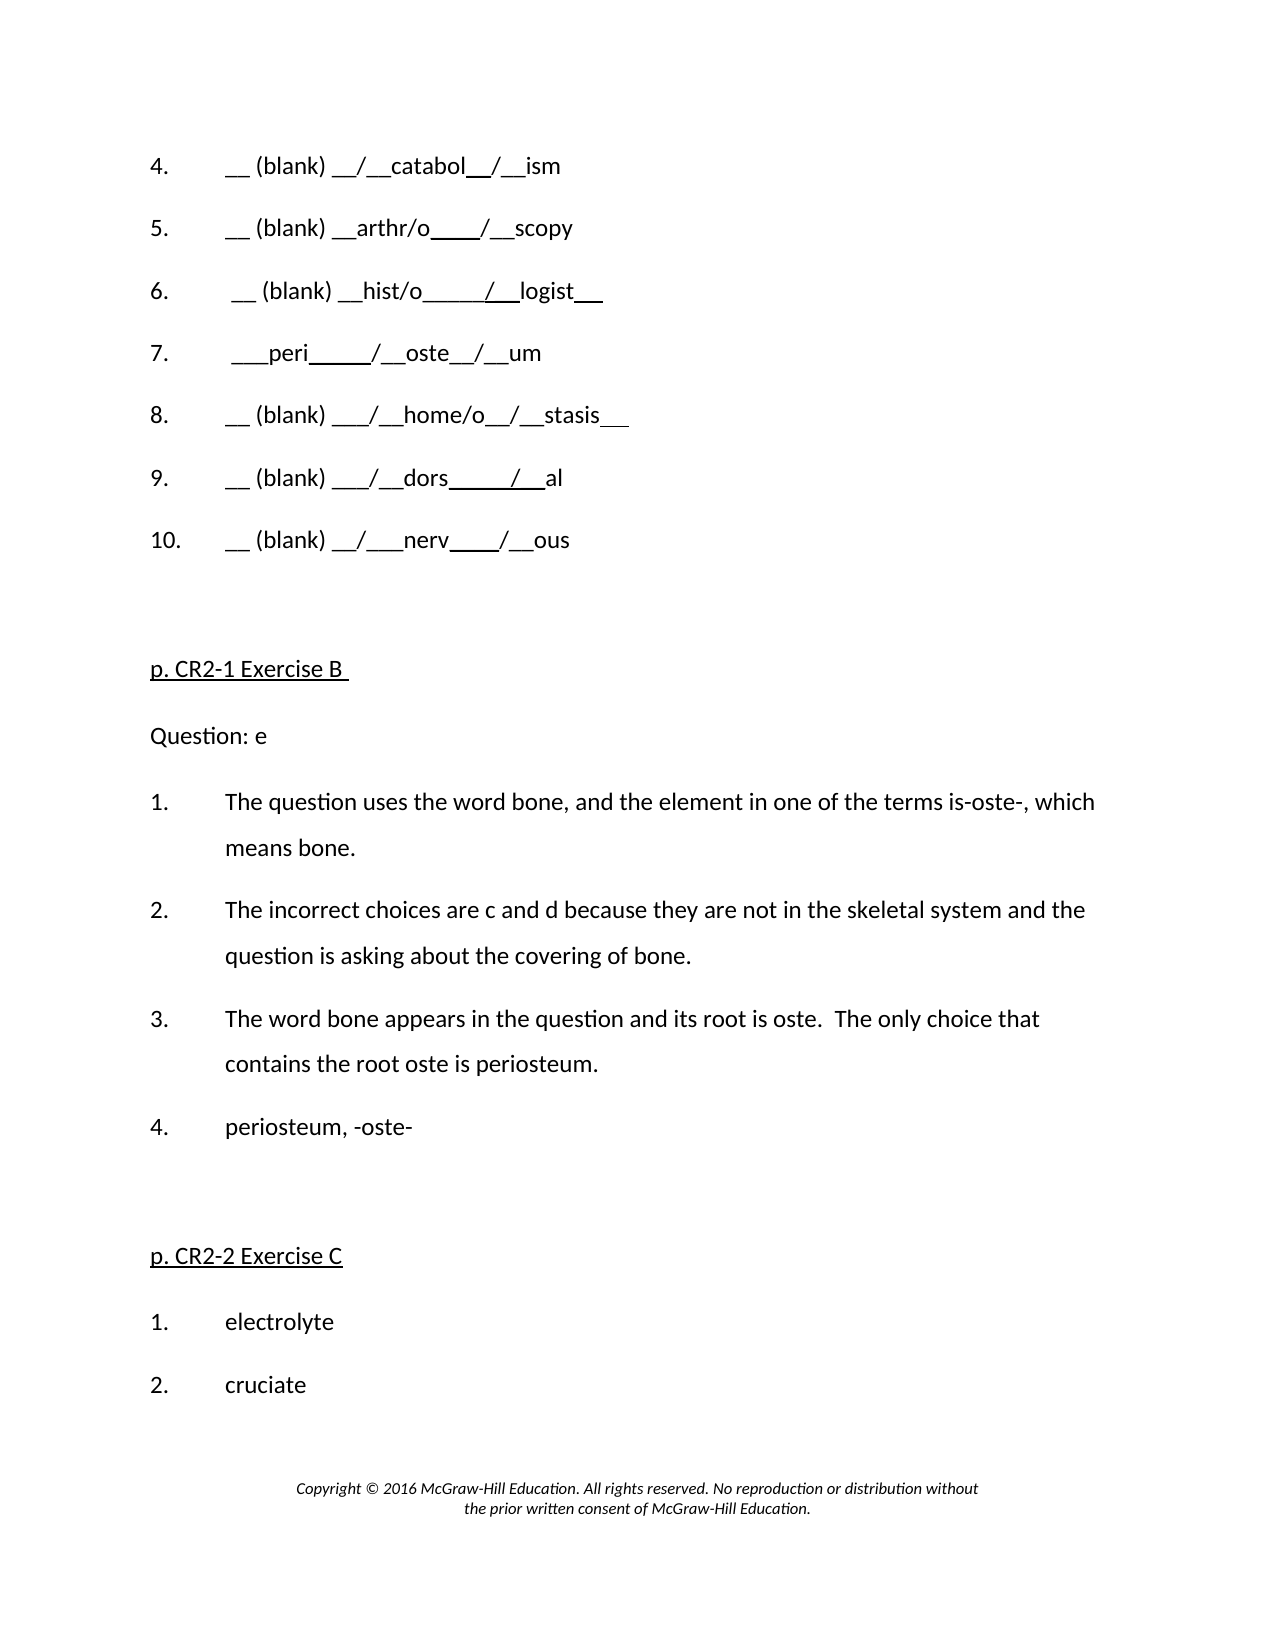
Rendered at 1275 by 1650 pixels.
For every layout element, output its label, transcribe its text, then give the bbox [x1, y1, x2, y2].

text 7. ___peri_____/__oste__/__um [150, 337, 1125, 368]
text 4. periosteum, -oste- [150, 1111, 1125, 1141]
text 9. __ (blank) ___/__dors_____/__al [150, 462, 1125, 492]
text 4. __ (blank) __/__catabol__/__ism [150, 150, 1125, 181]
text 1. The question uses the word bone, and the element in one of the terms is-oste-, which means bone. [150, 786, 1125, 863]
text 10. __ (blank) __/___nerv____/__ous [150, 524, 1125, 555]
text p. CR2-1 Exercise B [150, 653, 1125, 684]
text 6. __ (blank) __hist/o_____/__logist [150, 275, 1125, 305]
text 2. The incorrect choices are c and d because they are not in the skeletal system and the question is asking about the covering of bone. [150, 894, 1125, 971]
text p. CR2-2 Exercise C [150, 1240, 1125, 1270]
text 5. __ (blank) __arthr/o____/__scopy [150, 212, 1125, 243]
text Question: e [150, 720, 1125, 750]
text 8. __ (blank) ___/__home/o__/__stasis [150, 399, 1125, 430]
text 2. cruciate [150, 1369, 1125, 1399]
text 3. The word bone appears in the question and its root is oste. The only choice that contains the root oste is periosteum. [150, 1003, 1125, 1079]
text 1. electrolyte [150, 1306, 1125, 1337]
